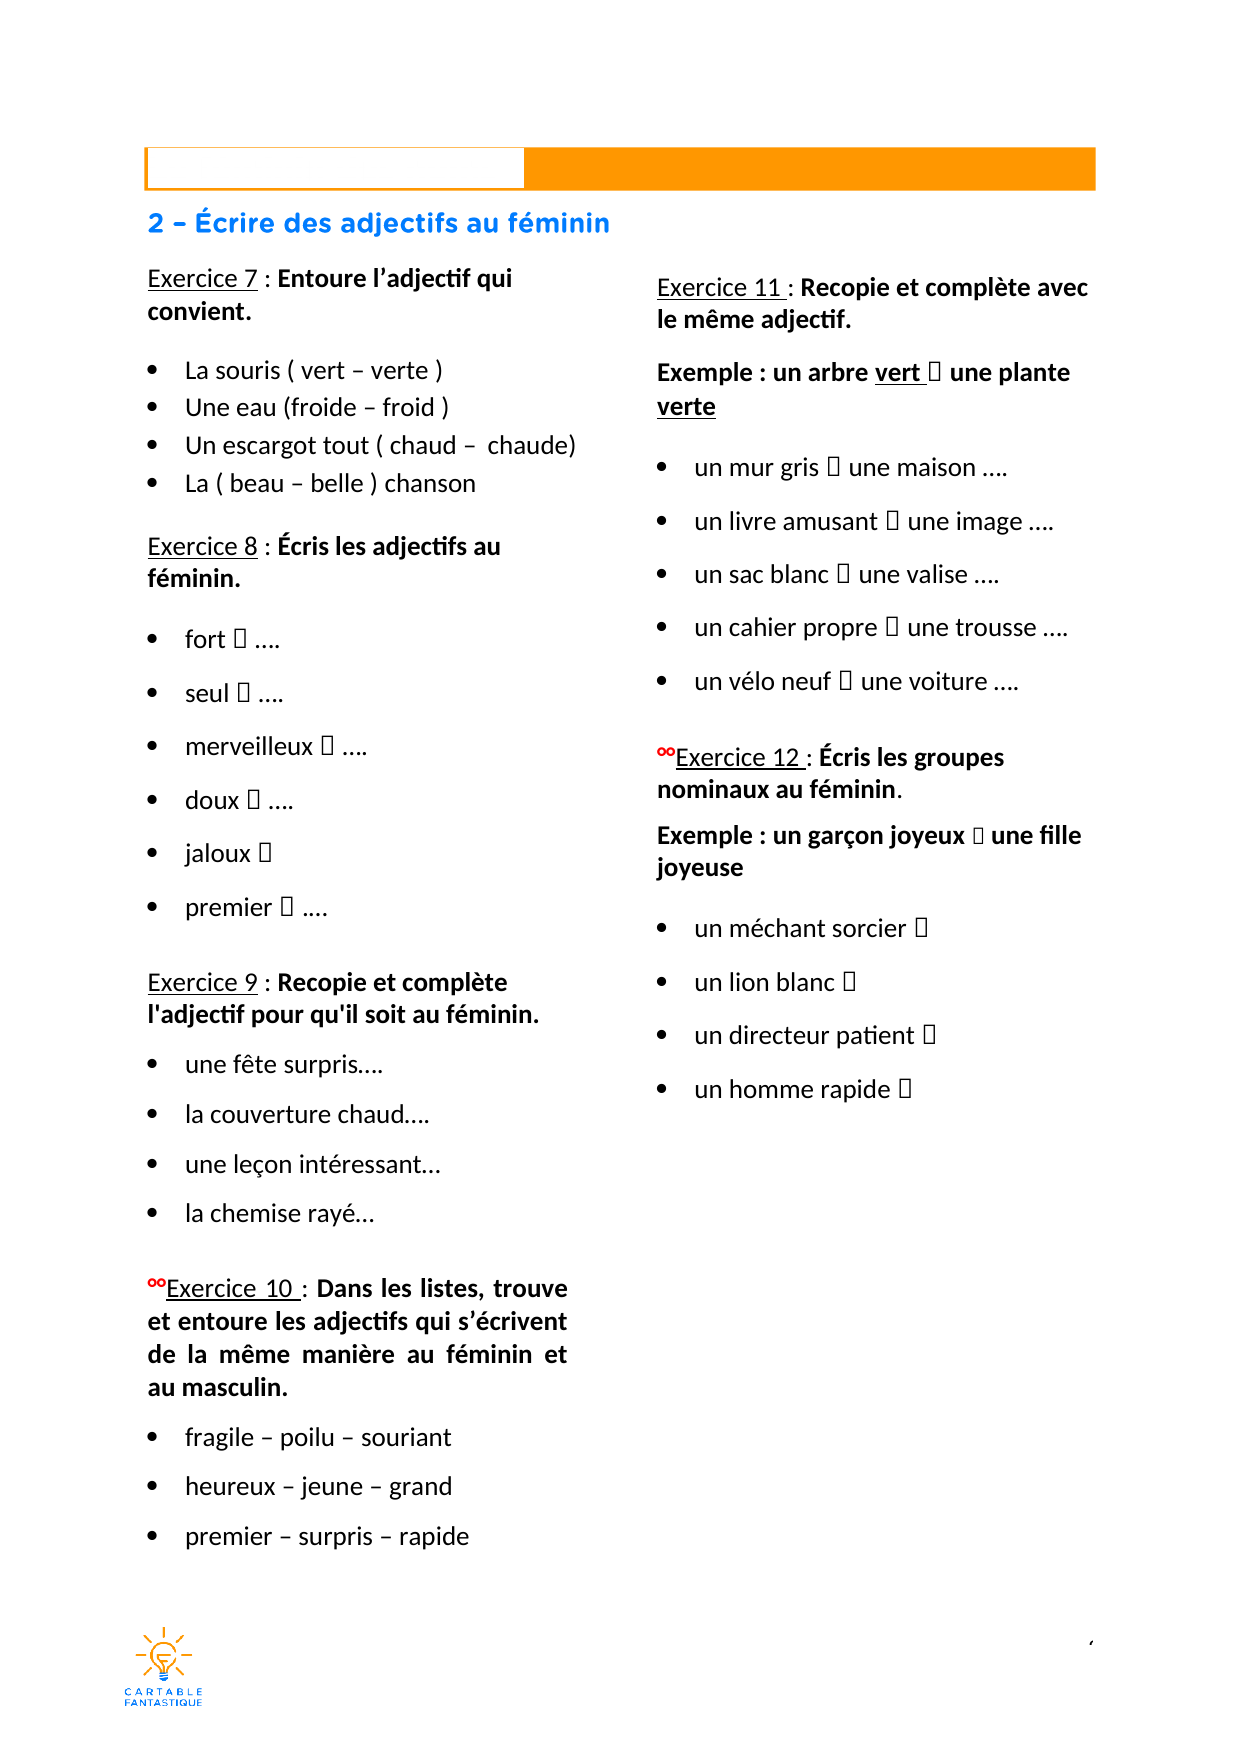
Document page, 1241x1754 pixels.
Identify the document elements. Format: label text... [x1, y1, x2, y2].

list jaloux  [147, 834, 581, 871]
list fort  …. [147, 620, 581, 657]
list doux  …. [147, 780, 581, 817]
list la chemise rayé… [147, 1196, 581, 1229]
list merveilleux  …. [147, 727, 581, 764]
list un vélo neuf  une voiture …. [657, 661, 1155, 698]
list Un escargot tout ( chaud – chaude) [147, 428, 581, 462]
list un livre amusant  une image …. [657, 501, 1155, 538]
list une leçon intéressant… [147, 1147, 581, 1180]
list un lion blanc  [657, 962, 1155, 999]
list un homme rapide  [657, 1069, 1155, 1106]
list seul  …. [147, 673, 581, 710]
text Exercice 7 : Entoure l’adjectif qui convient. [147, 262, 514, 328]
subtitle Exercice 9 : Recopie et complète l'adjectif pour qu'il soit au féminin. [147, 966, 581, 1031]
list fragile – poilu – souriant [147, 1420, 581, 1453]
subtitle Exemple : un arbre vert  une plante verte [657, 353, 1087, 423]
list la couverture chaud…. [147, 1097, 581, 1130]
list un méchant sorcier  [657, 909, 1155, 946]
text °°Exercice 12 : Écris les groupes nominaux au féminin. [657, 740, 1006, 806]
list La ( beau – belle ) chanson [147, 466, 581, 499]
list un cahier propre  une trousse …. [657, 608, 1155, 645]
list heureux – jeune – grand [147, 1469, 581, 1502]
subtitle Exemple : un garçon joyeux  une fille joyeuse [657, 819, 1092, 883]
list premier  .… [147, 887, 581, 924]
picture [147, 206, 624, 239]
text Exercice 8 : Écris les adjectifs au féminin. [147, 530, 514, 594]
subtitle °°Exercice 10 : Dans les listes, trouve et entoure les adjectifs qui s’écrivent de la même manière au féminin et au masculin. [147, 1271, 568, 1403]
list La souris ( vert – verte ) [147, 353, 581, 386]
text Exercice 11 : Recopie et complète avec le même adjectif. [657, 271, 1090, 336]
list un mur gris  une maison …. [657, 448, 1155, 484]
list une fête surpris…. [147, 1048, 581, 1081]
list premier – surpris – rapide [147, 1519, 581, 1552]
list un directeur patient  [657, 1016, 1155, 1052]
picture [124, 1627, 202, 1706]
picture [147, 147, 525, 188]
list Une eau (froide – froid ) [147, 391, 581, 423]
list un sac blanc  une valise …. [657, 554, 1155, 591]
